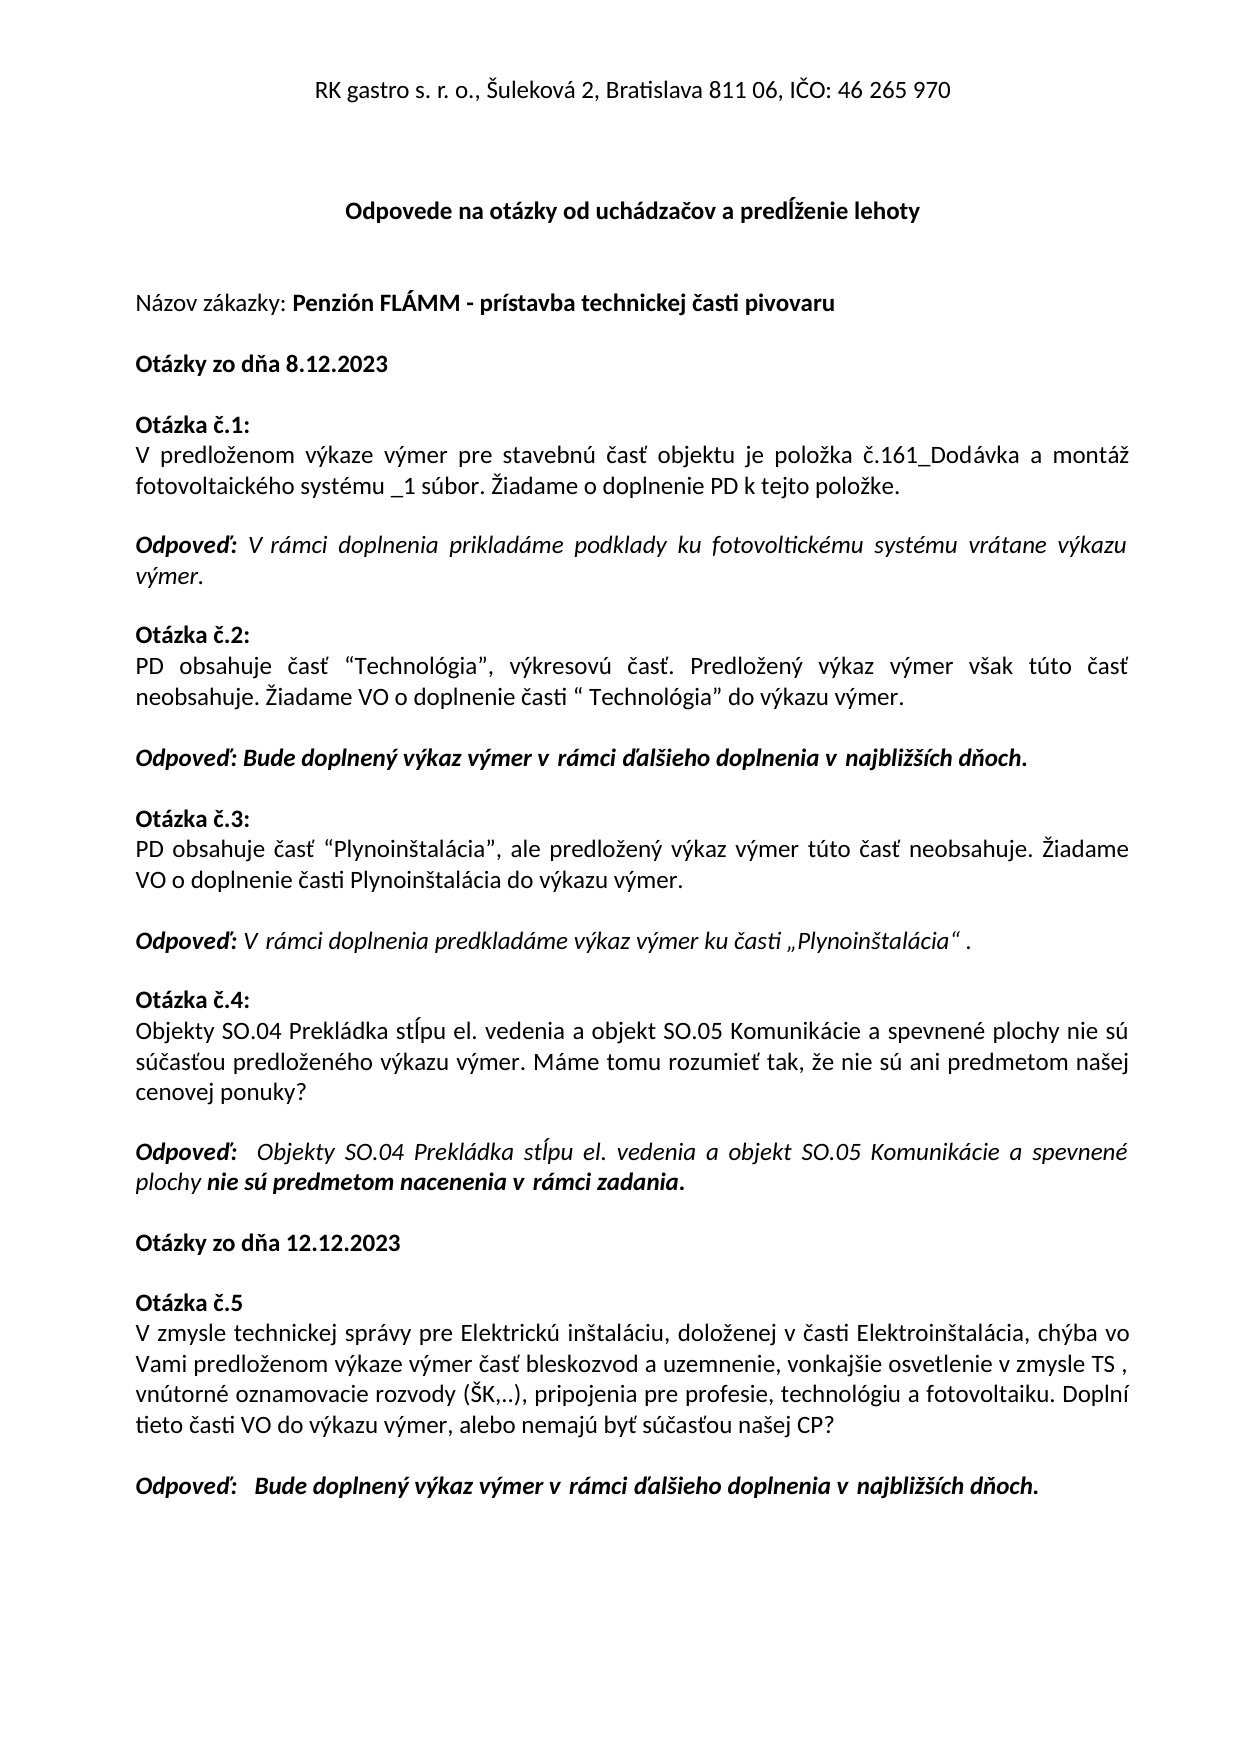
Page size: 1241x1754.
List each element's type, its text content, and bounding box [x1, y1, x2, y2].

text Názov zákazky: Penzión FLÁMM - prístavba technickej časti pivovaru [135, 287, 1130, 317]
text Otázka č.3: [135, 803, 1130, 833]
text Odpoveď: Bude doplnený výkaz výmer v rámci ďalšieho doplnenia v najbližších dňoch. [135, 742, 1130, 772]
text Odpoveď: V rámci doplnenia predkladáme výkaz výmer ku časti „Plynoinštalácia“ . [135, 925, 1130, 955]
text Odpovede na otázky od uchádzačov a predĺženie lehoty [135, 195, 1130, 226]
text Otázka č.2: [135, 620, 1130, 650]
text Objekty SO.04 Prekládka stĺpu el. vedenia a objekt SO.05 Komunikácie a spevnené plochy nie sú súčasťou predloženého výkazu výmer. Máme tomu rozumieť tak, že nie sú ani predmetom našej cenovej ponuky? [135, 1015, 1130, 1107]
text Odpoveď: Bude doplnený výkaz výmer v rámci ďalšieho doplnenia v najbližších dňoch. [135, 1470, 1130, 1501]
text Otázka č.4: [135, 984, 1130, 1015]
text Otázky zo dňa 8.12.2023 [135, 348, 1130, 378]
text Odpoveď: Objekty SO.04 Prekládka stĺpu el. vedenia a objekt SO.05 Komunikácie a spevnené plochy nie sú predmetom nacenenia v rámci zadania. [135, 1136, 1130, 1197]
text Odpoveď: V rámci doplnenia prikladáme podklady ku fotovoltickému systému vrátane výkazu výmer. [135, 529, 1130, 591]
text PD obsahuje časť “Plynoinštalácia”, ale predložený výkaz výmer túto časť neobsahuje. Žiadame VO o doplnenie časti Plynoinštalácia do výkazu výmer. [135, 833, 1130, 894]
text Otázky zo dňa 12.12.2023 [135, 1227, 1130, 1258]
text Otázka č.1: [135, 409, 1130, 439]
text V zmysle technickej správy pre Elektrickú inštaláciu, doloženej v časti Elektroinštalácia, chýba vo Vami predloženom výkaze výmer časť bleskozvod a uzemnenie, vonkajšie osvetlenie v zmysle TS , vnútorné oznamovacie rozvody (ŠK,..), pripojenia pre profesie, technológiu a fotovoltaiku. Doplní tieto časti VO do výkazu výmer, alebo nemajú byť súčasťou našej CP? [135, 1318, 1130, 1440]
text V predloženom výkaze výmer pre stavebnú časť objektu je položka č.161_Dodávka a montáž fotovoltaického systému _1 súbor. Žiadame o doplnenie PD k tejto položke. [135, 439, 1130, 500]
text Otázka č.5 [135, 1287, 1130, 1318]
text PD obsahuje časť “Technológia”, výkresovú časť. Predložený výkaz výmer však túto časť neobsahuje. Žiadame VO o doplnenie časti “ Technológia” do výkazu výmer. [135, 650, 1130, 711]
